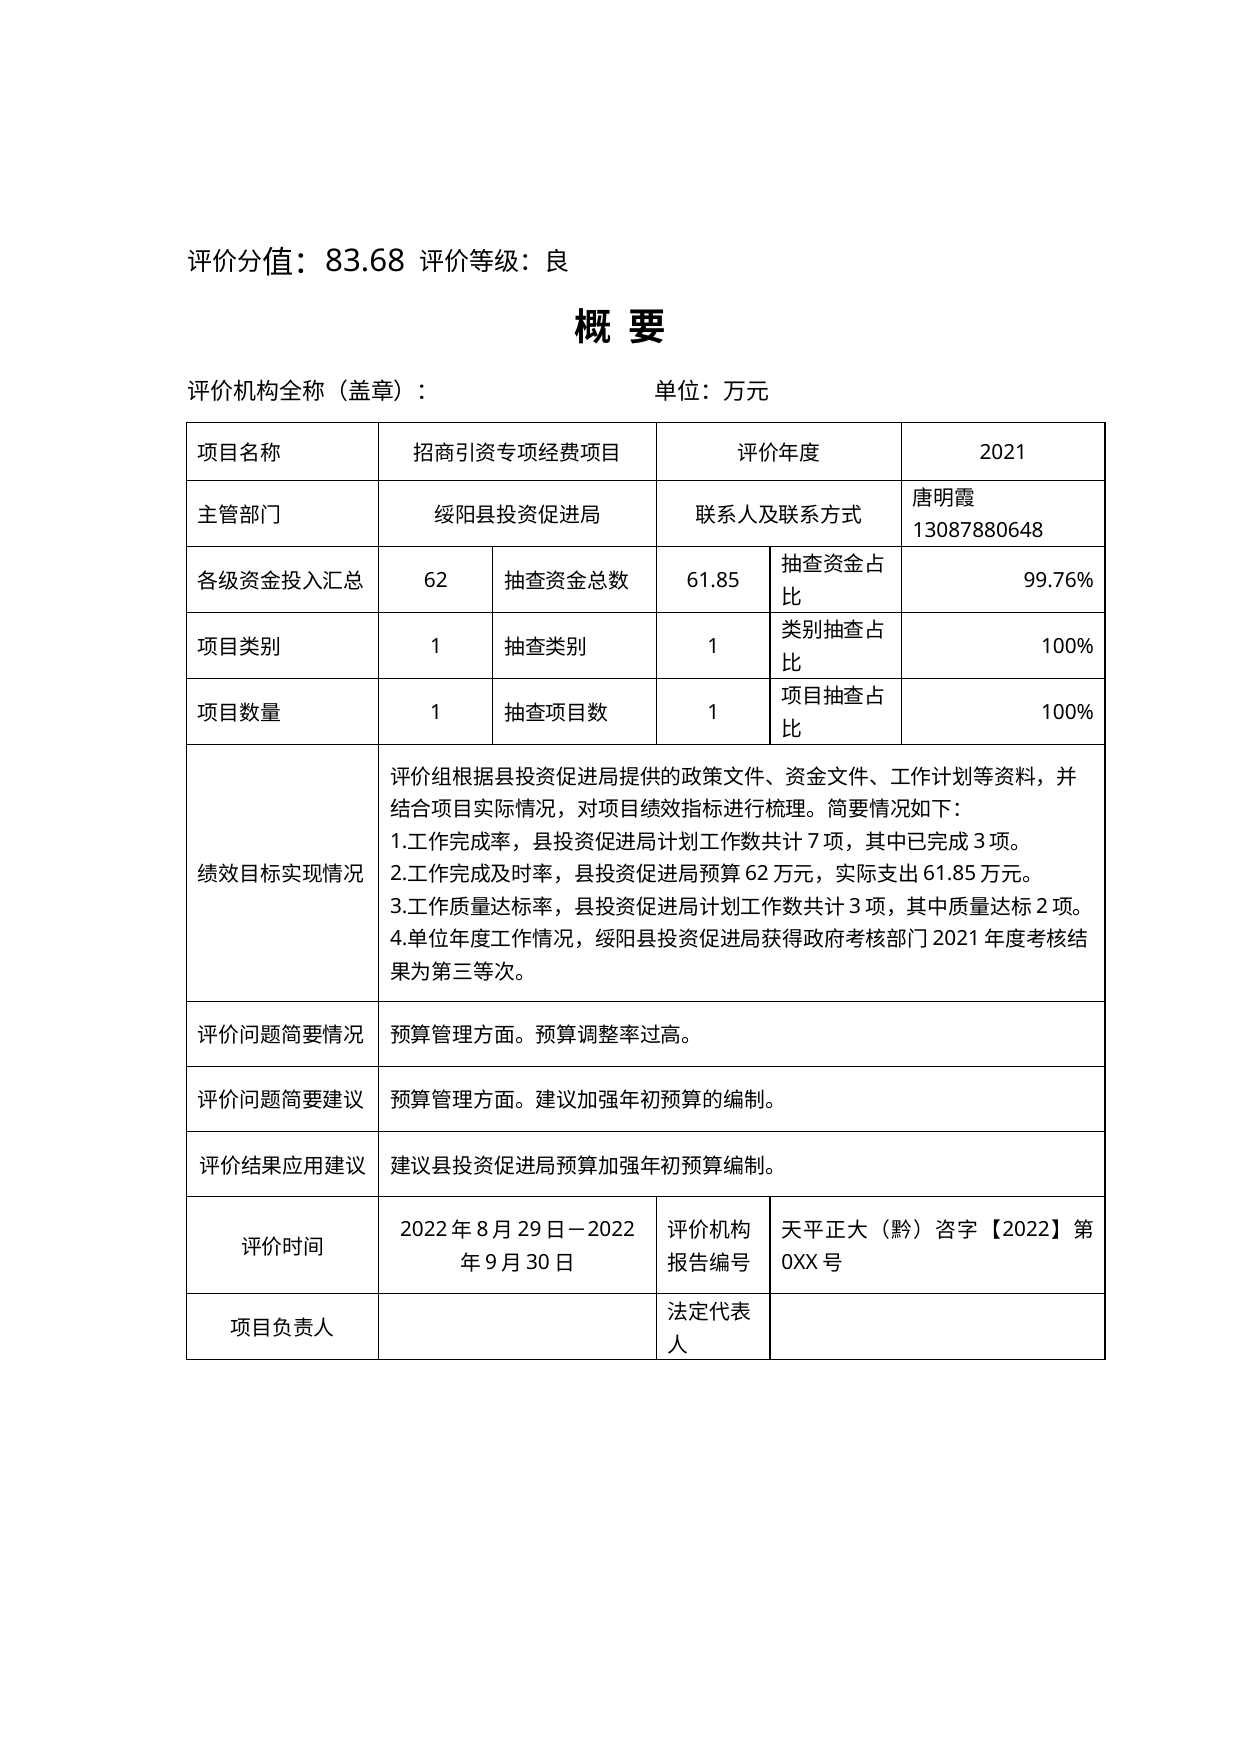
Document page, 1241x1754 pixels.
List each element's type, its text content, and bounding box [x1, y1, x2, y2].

table_cell 抽查资金占比 [771, 547, 901, 612]
table_cell 项目负责人 [187, 1294, 378, 1359]
table_cell 100% [902, 613, 1104, 678]
table_cell 各级资金投入汇总 [187, 547, 378, 612]
table_cell 联系人及联系方式 [657, 481, 901, 546]
table_cell [379, 1294, 656, 1359]
table_cell 抽查类别 [493, 613, 656, 678]
table_cell [771, 1294, 1104, 1359]
table_cell 预算管理方面。建议加强年初预算的编制。 [379, 1067, 1104, 1131]
table_cell 唐明霞13087880648 [902, 481, 1104, 546]
table_cell 1 [657, 679, 769, 744]
table_cell 评价机构报告编号 [657, 1197, 769, 1293]
table_cell 1 [379, 679, 492, 744]
table_cell 评价组根据县投资促进局提供的政策文件、资金文件、工作计划等资料，并结合项目实际情况，对项目绩效指标进行梳理。简要情况如下： 1.工作完成率，县投资促进局计划工作数共计7项，其中已完成3项。 2.工作完成及时率，县投资促进局预算62万元，实际支出61.85万元。 3.工作质量达标率，县投资促进局计划工作数共计3项，其中质量达标2项。 4.单位年度工作情况，绥阳县投资促进局获得政府考核部门2021年度考核结果为第三等次。 [379, 745, 1104, 1001]
table_cell 项目数量 [187, 679, 378, 744]
table_cell 评价问题简要建议 [187, 1067, 378, 1131]
table_header 项目名称 [187, 423, 378, 479]
table_cell 抽查项目数 [493, 679, 656, 744]
table_cell 1 [657, 613, 769, 678]
text 概 要 [187, 292, 1053, 357]
table_cell 天平正大（黔）咨字【2022】第0XX号 [771, 1197, 1104, 1293]
table_cell 评价结果应用建议 [187, 1132, 378, 1196]
table_cell 62 [379, 547, 492, 612]
table_cell 绥阳县投资促进局 [379, 481, 656, 546]
table_cell 61.85 [657, 547, 769, 612]
table_cell 类别抽查占比 [771, 613, 901, 678]
table_cell 主管部门 [187, 481, 378, 546]
table_cell 抽查资金总数 [493, 547, 656, 612]
table_cell 评价时间 [187, 1197, 378, 1293]
table_cell 项目抽查占比 [771, 679, 901, 744]
table_cell 建议县投资促进局预算加强年初预算编制。 [379, 1132, 1104, 1196]
table_cell 预算管理方面。预算调整率过高。 [379, 1002, 1104, 1066]
table_cell 法定代表人 [657, 1294, 769, 1359]
table_cell 绩效目标实现情况 [187, 745, 378, 1001]
table_cell 99.76% [902, 547, 1104, 612]
table_cell 1 [379, 613, 492, 678]
table_cell 项目类别 [187, 613, 378, 678]
text 评价分值：83.68 评价等级：良 [187, 227, 1053, 292]
text 评价机构全称（盖章）： 单位：万元 [187, 357, 1053, 422]
table_cell 100% [902, 679, 1104, 744]
table_cell 2022年8月29日－2022年9月30日 [379, 1197, 656, 1293]
table_header 招商引资专项经费项目 [379, 423, 656, 479]
table_header 评价年度 [657, 423, 901, 479]
table_header 2021 [902, 423, 1104, 479]
table_cell 评价问题简要情况 [187, 1002, 378, 1066]
